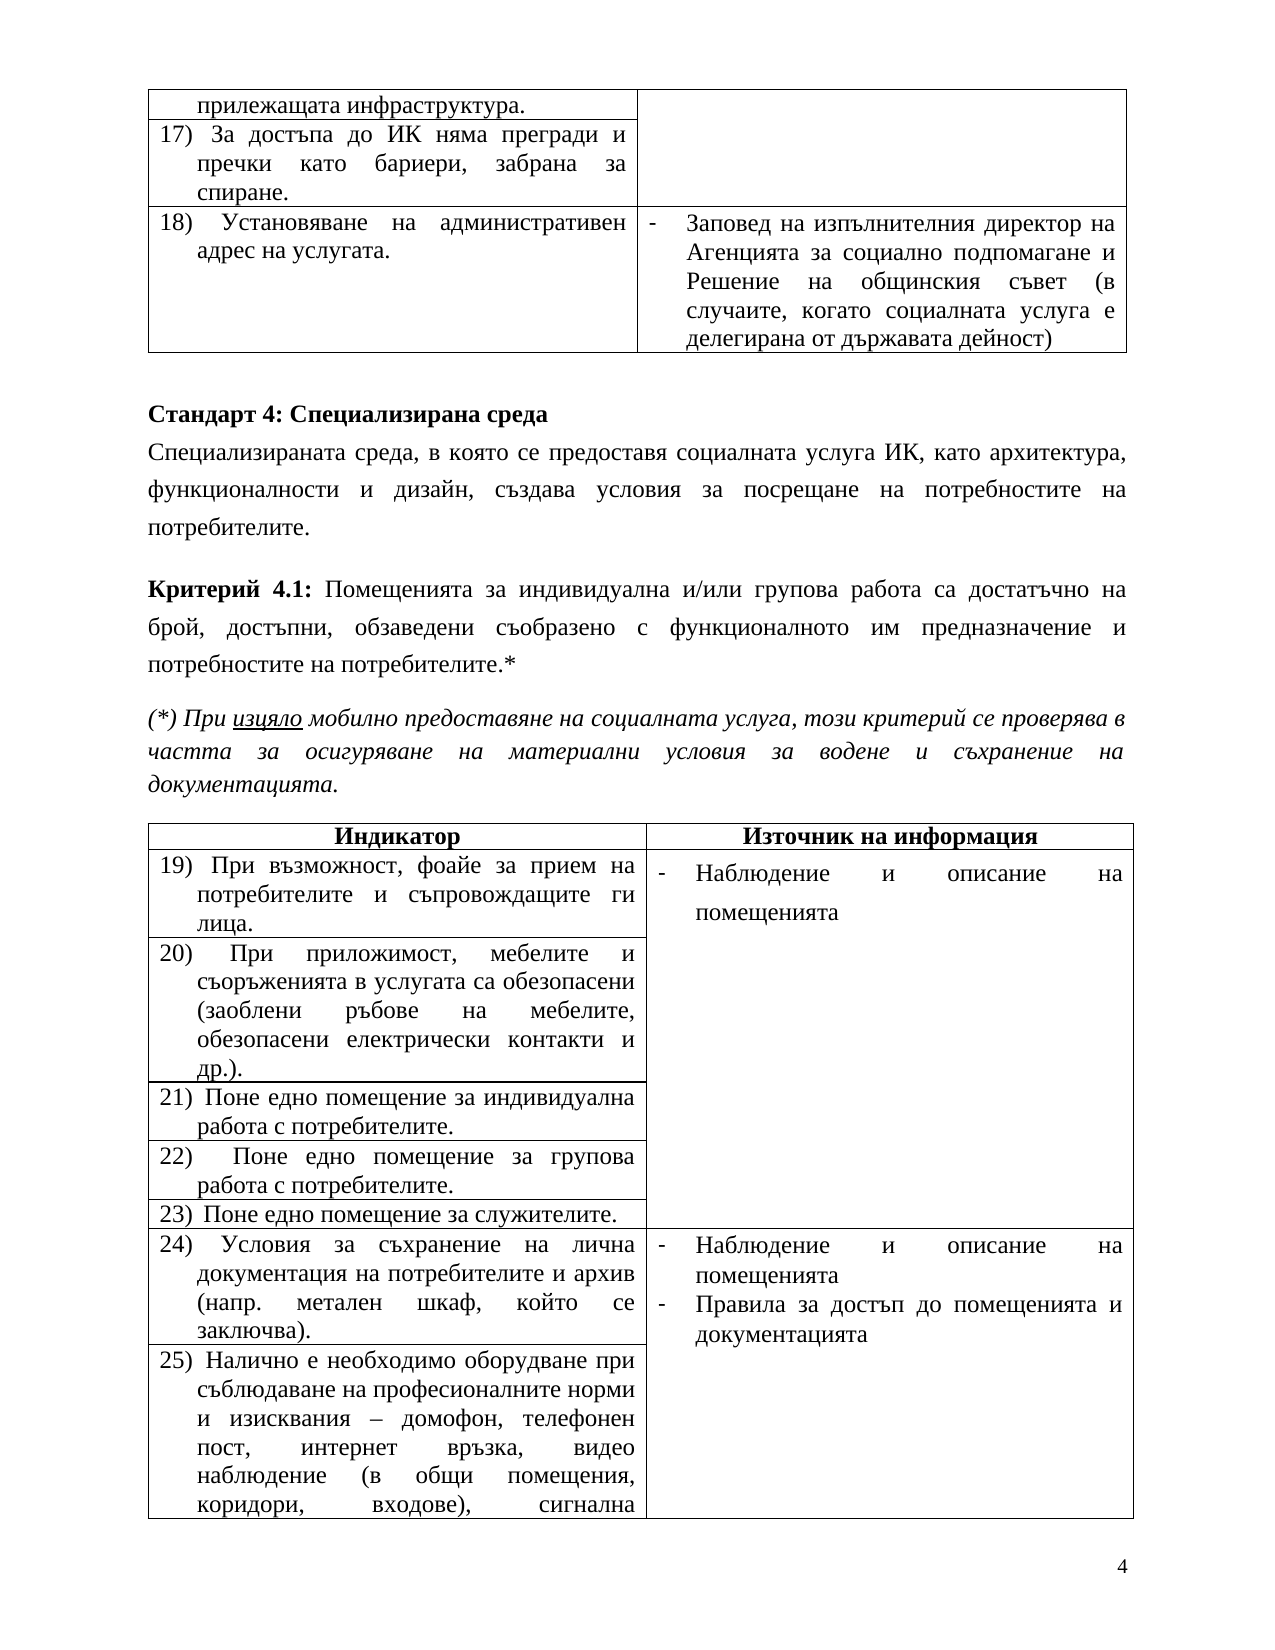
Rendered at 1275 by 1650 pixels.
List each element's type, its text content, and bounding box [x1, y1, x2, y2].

text Критерий 4.1: Помещенията за индивидуална и/или групова работа са достатъчно на брой, достъпни, обзаведени съобразено с функционалното им предназначение и потребностите на потребителите.* [148, 566, 1127, 678]
text Специализираната среда, в която се предоставя социалната услуга ИК, като архитектура, функционалности и дизайн, създава условия за посрещане на потребностите на потребителите. [148, 428, 1127, 541]
text Стандарт 4: Специализирана среда [148, 391, 1127, 428]
table_cell Поне едно помещение за индивидуална работа с потребителите. [149, 1083, 646, 1140]
table_cell Наблюдение и описание на помещенията [647, 850, 1133, 1228]
table_cell Наблюдение и описание на помещенията Правила за достъп до помещенията и документацията [647, 1229, 1133, 1518]
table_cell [149, 1345, 646, 1518]
table_cell Поне едно помещение за групова работа с потребителите. [149, 1141, 646, 1198]
text (*) При изцяло мобилно предоставяне на социалната услуга, този критерий се проверява в частта за осигуряване на материални условия за водене и съхранение на документацията. [148, 703, 1127, 798]
table_cell Установяване на административен адрес на услугата. [149, 207, 637, 352]
table_cell За достъпа до ИК няма прегради и пречки като бариери, забрана за спиране. [149, 120, 637, 206]
table_cell Заповед на изпълнителния директор на Агенцията за социално подпомагане и Решение на общинския съвет (в случаите, когато социалната услуга е делегирана от държавата дейност) [638, 207, 1126, 352]
table_header Индикатор [149, 824, 646, 849]
table_cell При приложимост, мебелите и съоръженията в услугата са обезопасени (заоблени ръбове на мебелите, обезопасени електрически контакти и др.). [149, 938, 646, 1081]
table_cell Поне едно помещение за служителите. [149, 1200, 646, 1228]
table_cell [149, 90, 637, 118]
table_cell При възможност, фоайе за прием на потребителите и съпровождащите ги лица. [149, 850, 646, 937]
table_header Източник на информация [647, 824, 1133, 849]
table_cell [638, 90, 1126, 206]
table_cell Условия за съхранение на лична документация на потребителите и архив (напр. метален шкаф, който се заключва). [149, 1229, 646, 1344]
